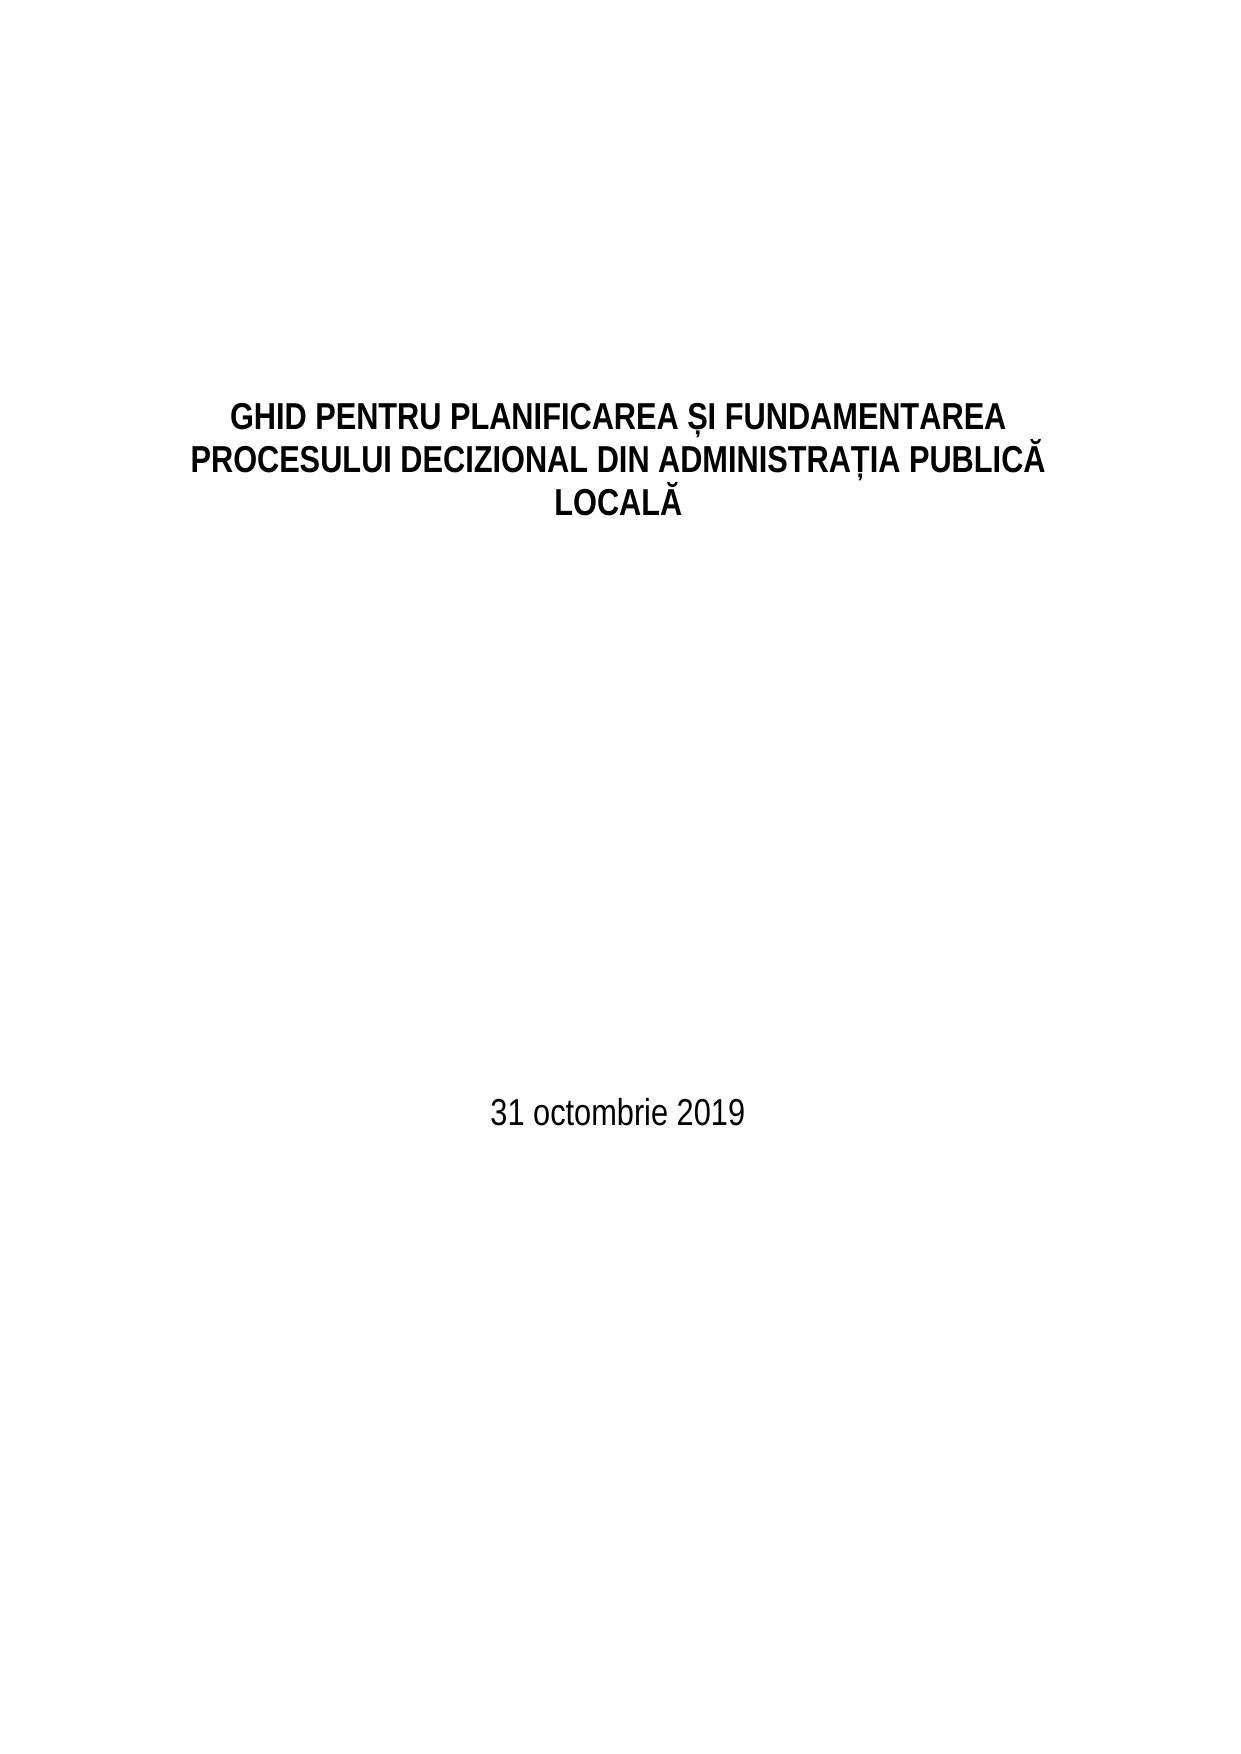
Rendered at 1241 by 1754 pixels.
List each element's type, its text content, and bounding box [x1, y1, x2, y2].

text GHID PENTRU PLANIFICAREA ȘI FUNDAMENTAREA PROCESULUI DECIZIONAL DIN ADMINISTRAȚIA PUBLICĂ LOCALĂ [148, 394, 1089, 523]
text 31 octombrie 2019 [146, 1091, 1089, 1134]
